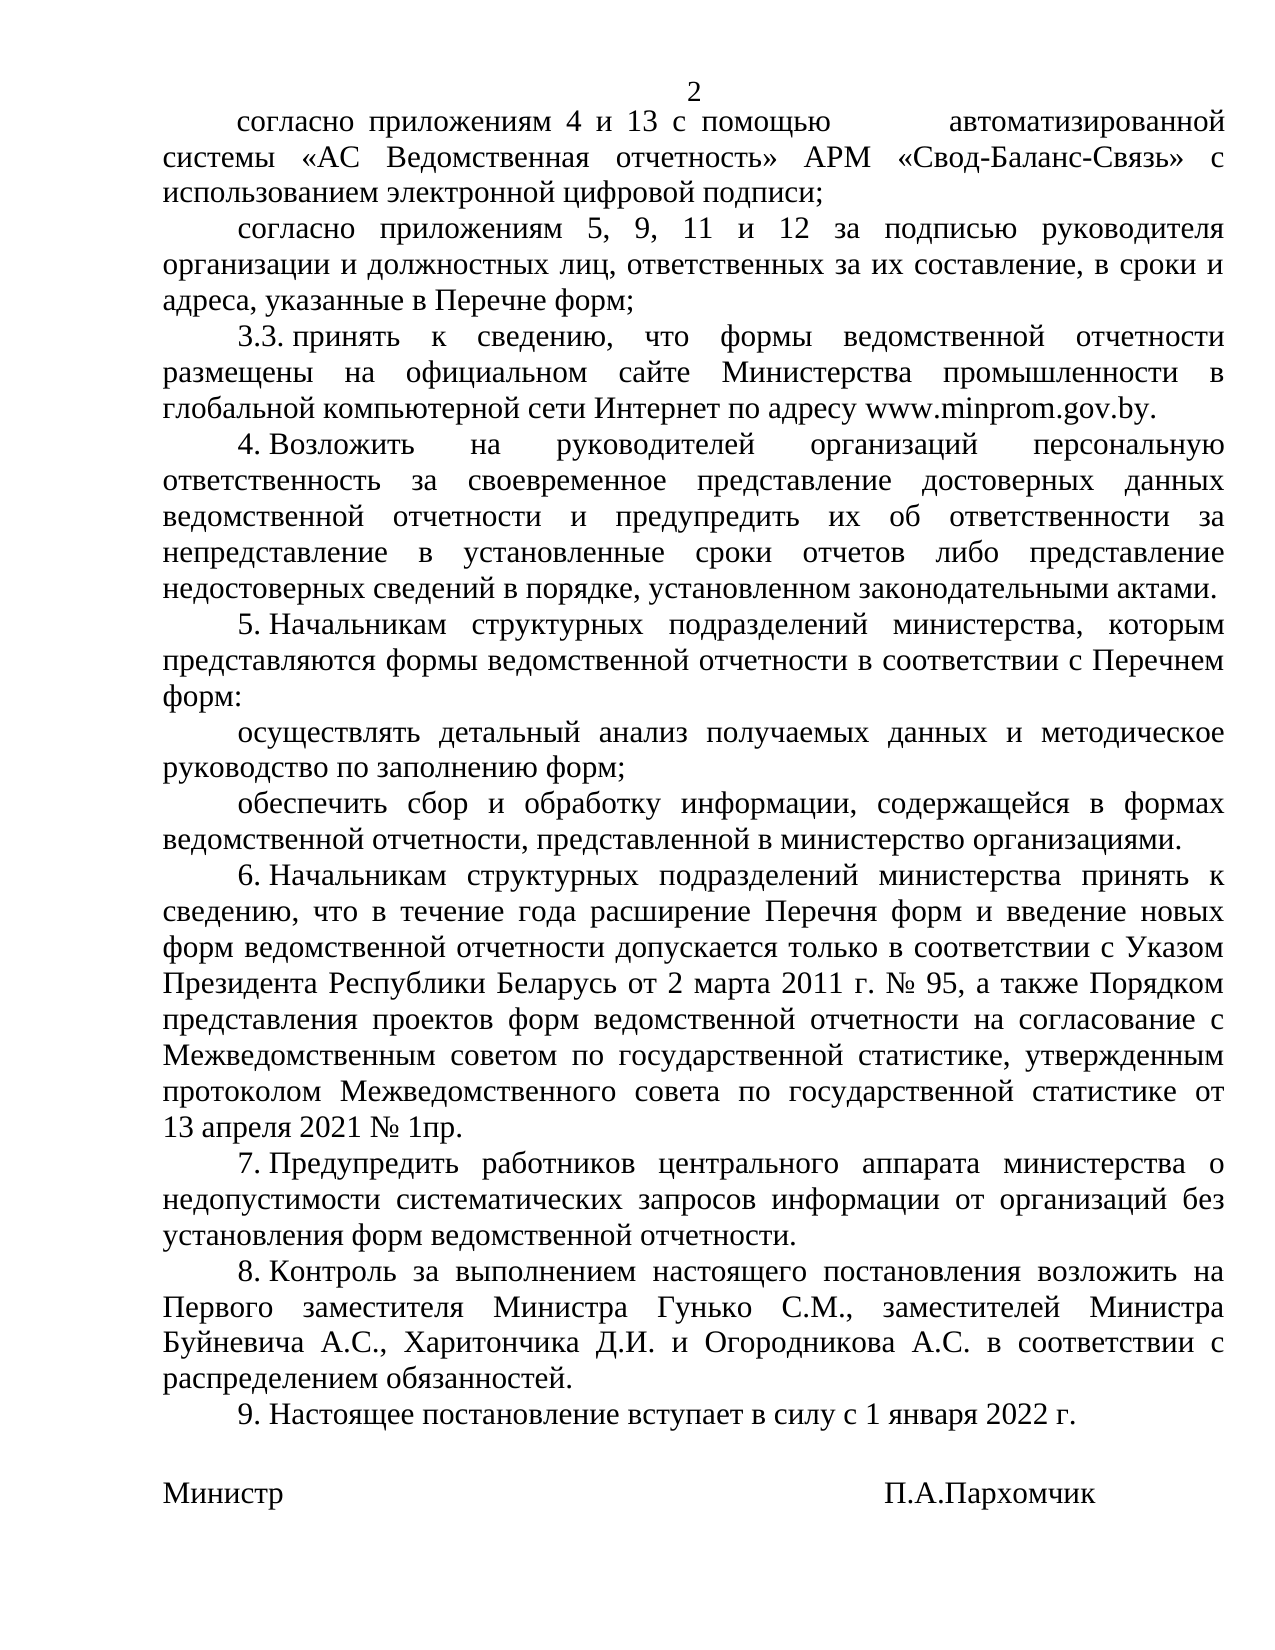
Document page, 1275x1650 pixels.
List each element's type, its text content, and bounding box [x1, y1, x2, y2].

text Министр П.А.Пархомчик [162, 1474, 1226, 1510]
text 3.3. принять к сведению, что формы ведомственной отчетности размещены на официальном сайте Министерства промышленности в глобальной компьютерной сети Интернет по адресу www.minprom.gov.by. [162, 317, 1226, 425]
text обеспечить сбор и обработку информации, содержащейся в формах ведомственной отчетности, представленной в министерство организациями. [162, 785, 1226, 857]
text 9. Настоящее постановление вступает в силу с 1 января 2022 г. [162, 1396, 1226, 1432]
text 8. Контроль за выполнением настоящего постановления возложить на Первого заместителя Министра Гунько С.М., заместителей Министра Буйневича А.С., Харитончика Д.И. и Огородникова А.С. в соответствии с распределением обязанностей. [162, 1252, 1226, 1396]
text 5. Начальникам структурных подразделений министерства, которым представляются формы ведомственной отчетности в соответствии с Перечнем форм: [162, 605, 1226, 713]
text согласно приложениям 5, 9, 11 и 12 за подписью руководителя организации и должностных лиц, ответственных за их составление, в сроки и адреса, указанные в Перечне форм; [162, 210, 1226, 317]
text согласно приложениям 4 и 13 с помощью автоматизированной системы «АС Ведомственная отчетность» АРМ «Свод-Баланс-Связь» с использованием электронной цифровой подписи; [162, 102, 1226, 210]
text 6. Начальникам структурных подразделений министерства принять к сведению, что в течение года расширение Перечня форм и введение новых форм ведомственной отчетности допускается только в соответствии с Указом Президента Республики Беларусь от 2 марта 2011 г. № 95, а также Порядком представления проектов форм ведомственной отчетности на согласование с Межведомственным советом по государственной статистике, утвержденным протоколом Межведомственного совета по государственной статистике от 13 апреля 2021 № 1пр. [162, 857, 1226, 1144]
text осуществлять детальный анализ получаемых данных и методическое руководство по заполнению форм; [162, 713, 1226, 785]
text 7. Предупредить работников центрального аппарата министерства о недопустимости систематических запросов информации от организаций без установления форм ведомственной отчетности. [162, 1144, 1226, 1252]
text 4. Возложить на руководителей организаций персональную ответственность за своевременное представление достоверных данных ведомственной отчетности и предупредить их об ответственности за непредставление в установленные сроки отчетов либо представление недостоверных сведений в порядке, установленном законодательными актами. [162, 425, 1226, 605]
